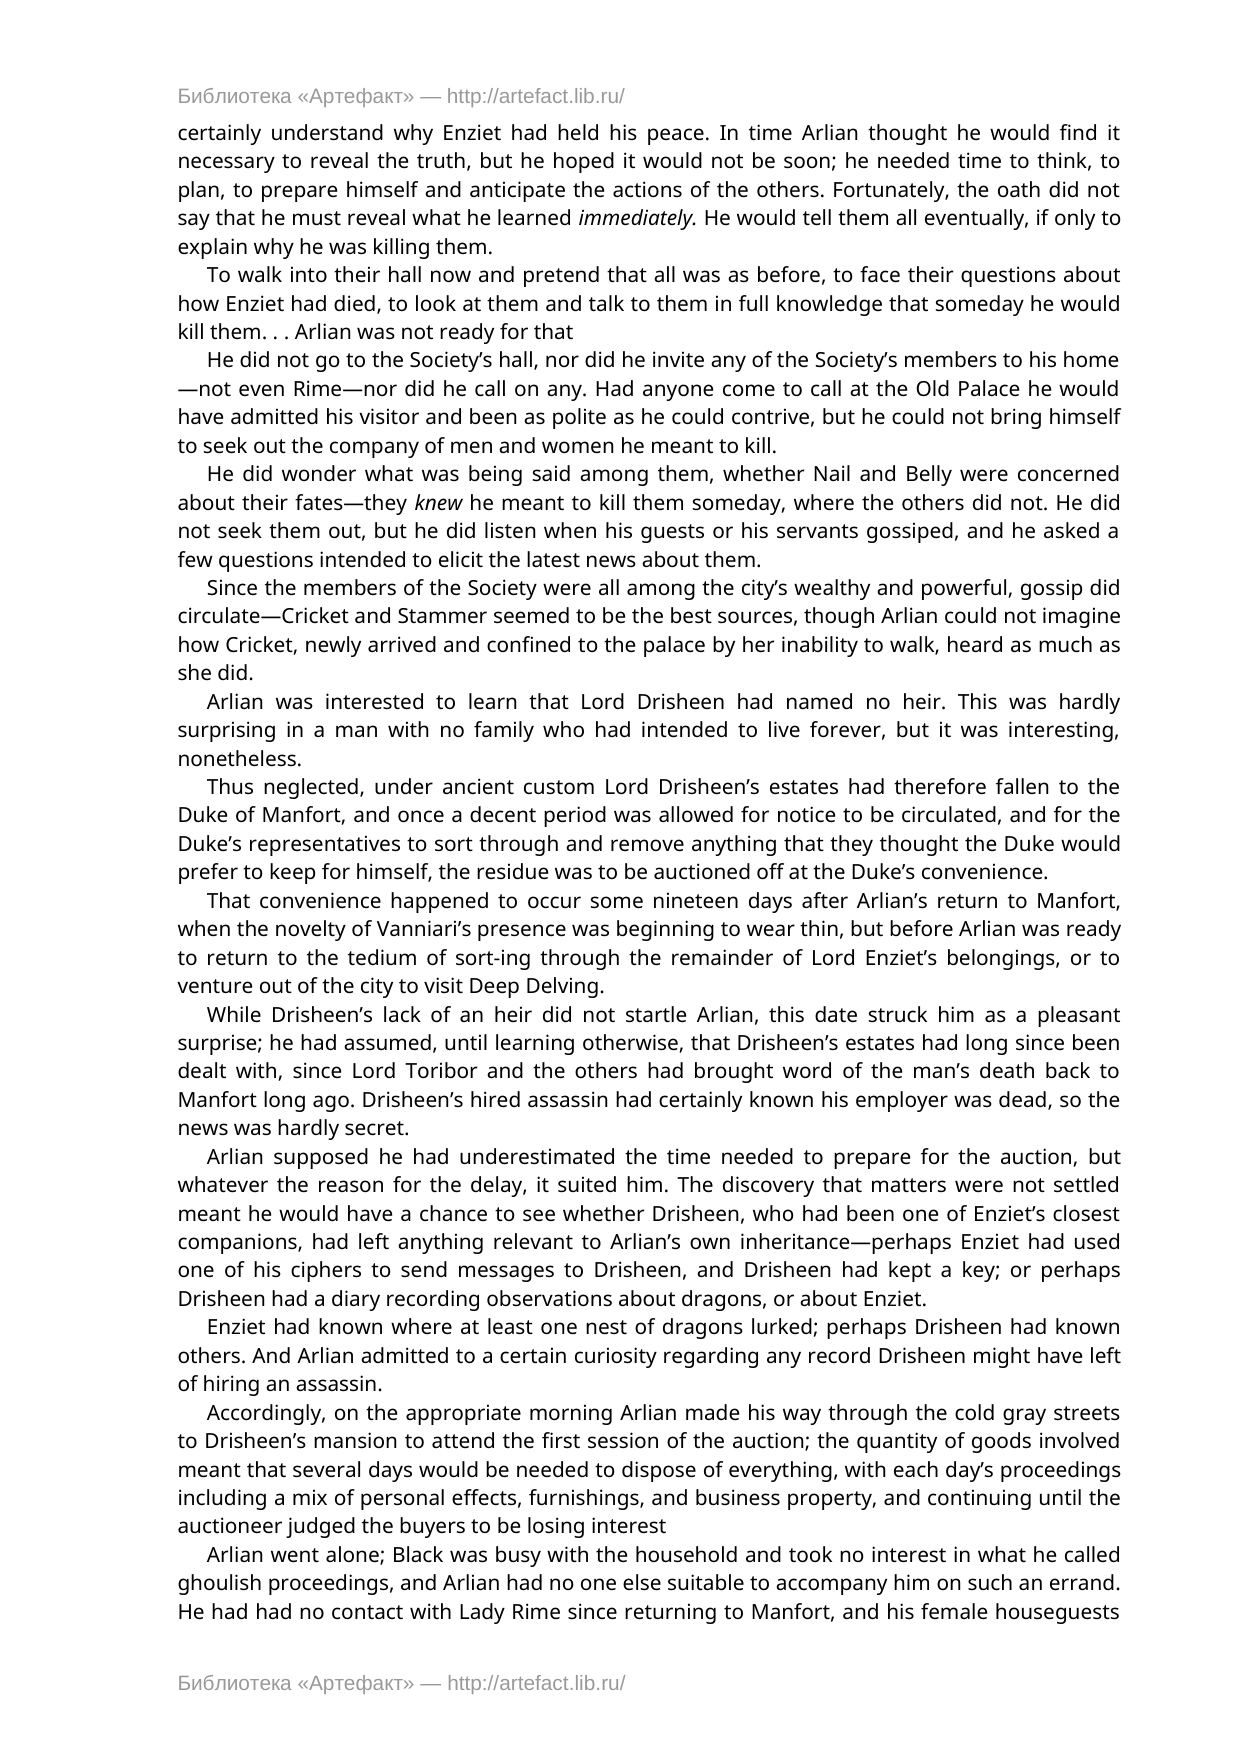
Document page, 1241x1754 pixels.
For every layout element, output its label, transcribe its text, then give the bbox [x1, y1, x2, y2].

text He did wonder what was being said among them, whether Nail and Belly were concerned about their fates—they knew he meant to kill them someday, where the others did not. He did not seek them out, but he did listen when his guests or his servants gossiped, and he asked a few questions intended to elicit the latest news about them. [177, 459, 1122, 573]
text That convenience happened to occur some nineteen days after Arlian’s return to Manfort, when the novelty of Vanniari’s presence was beginning to wear thin, but before Arlian was ready to return to the tedium of sort-ing through the remainder of Lord Enziet’s belongings, or to venture out of the city to visit Deep Delving. [177, 886, 1122, 1000]
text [177, 1540, 1122, 1625]
text Arlian supposed he had underestimated the time needed to prepare for the auction, but whatever the reason for the delay, it suited him. The discovery that matters were not settled meant he would have a chance to see whether Drisheen, who had been one of Enziet’s closest companions, had left anything relevant to Arlian’s own inheritance—perhaps Enziet had used one of his ciphers to send messages to Drisheen, and Drisheen had kept a key; or perhaps Drisheen had a diary recording observations about dragons, or about Enziet. [177, 1142, 1122, 1312]
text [177, 118, 1122, 260]
text While Drisheen’s lack of an heir did not startle Arlian, this date struck him as a pleasant surprise; he had assumed, until learning otherwise, that Drisheen’s estates had long since been dealt with, since Lord Toribor and the others had brought word of the man’s death back to Manfort long ago. Drisheen’s hired assassin had certainly known his employer was dead, so the news was hardly secret. [177, 1000, 1122, 1142]
text Enziet had known where at least one nest of dragons lurked; perhaps Drisheen had known others. And Arlian admitted to a certain curiosity regarding any record Drisheen might have left of hiring an assassin. [177, 1312, 1122, 1398]
text He did not go to the Society’s hall, nor did he invite any of the Society’s members to his home—not even Rime—nor did he call on any. Had anyone come to call at the Old Palace he would have admitted his visitor and been as polite as he could contrive, but he could not bring himself to seek out the company of men and women he meant to kill. [177, 346, 1122, 459]
text Since the members of the Society were all among the city’s wealthy and powerful, gossip did circulate—Cricket and Stammer seemed to be the best sources, though Arlian could not imagine how Cricket, newly arrived and confined to the palace by her inability to walk, heard as much as she did. [177, 573, 1122, 687]
text Thus neglected, under ancient custom Lord Drisheen’s estates had therefore fallen to the Duke of Manfort, and once a decent period was allowed for notice to be circulated, and for the Duke’s representatives to sort through and remove anything that they thought the Duke would prefer to keep for himself, the residue was to be auctioned off at the Duke’s convenience. [177, 772, 1122, 886]
text To walk into their hall now and pretend that all was as before, to face their questions about how Enziet had died, to look at them and talk to them in full knowledge that someday he would kill them. . . Arlian was not ready for that [177, 260, 1122, 346]
text Accordingly, on the appropriate morning Arlian made his way through the cold gray streets to Drisheen’s mansion to attend the first session of the auction; the quantity of goods involved meant that several days would be needed to dispose of everything, with each day’s proceedings including a mix of personal effects, furnishings, and business property, and continuing until the auctioneer judged the buyers to be losing interest [177, 1398, 1122, 1540]
text Arlian was interested to learn that Lord Drisheen had named no heir. This was hardly surprising in a man with no family who had intended to live forever, but it was interesting, nonetheless. [177, 687, 1122, 772]
